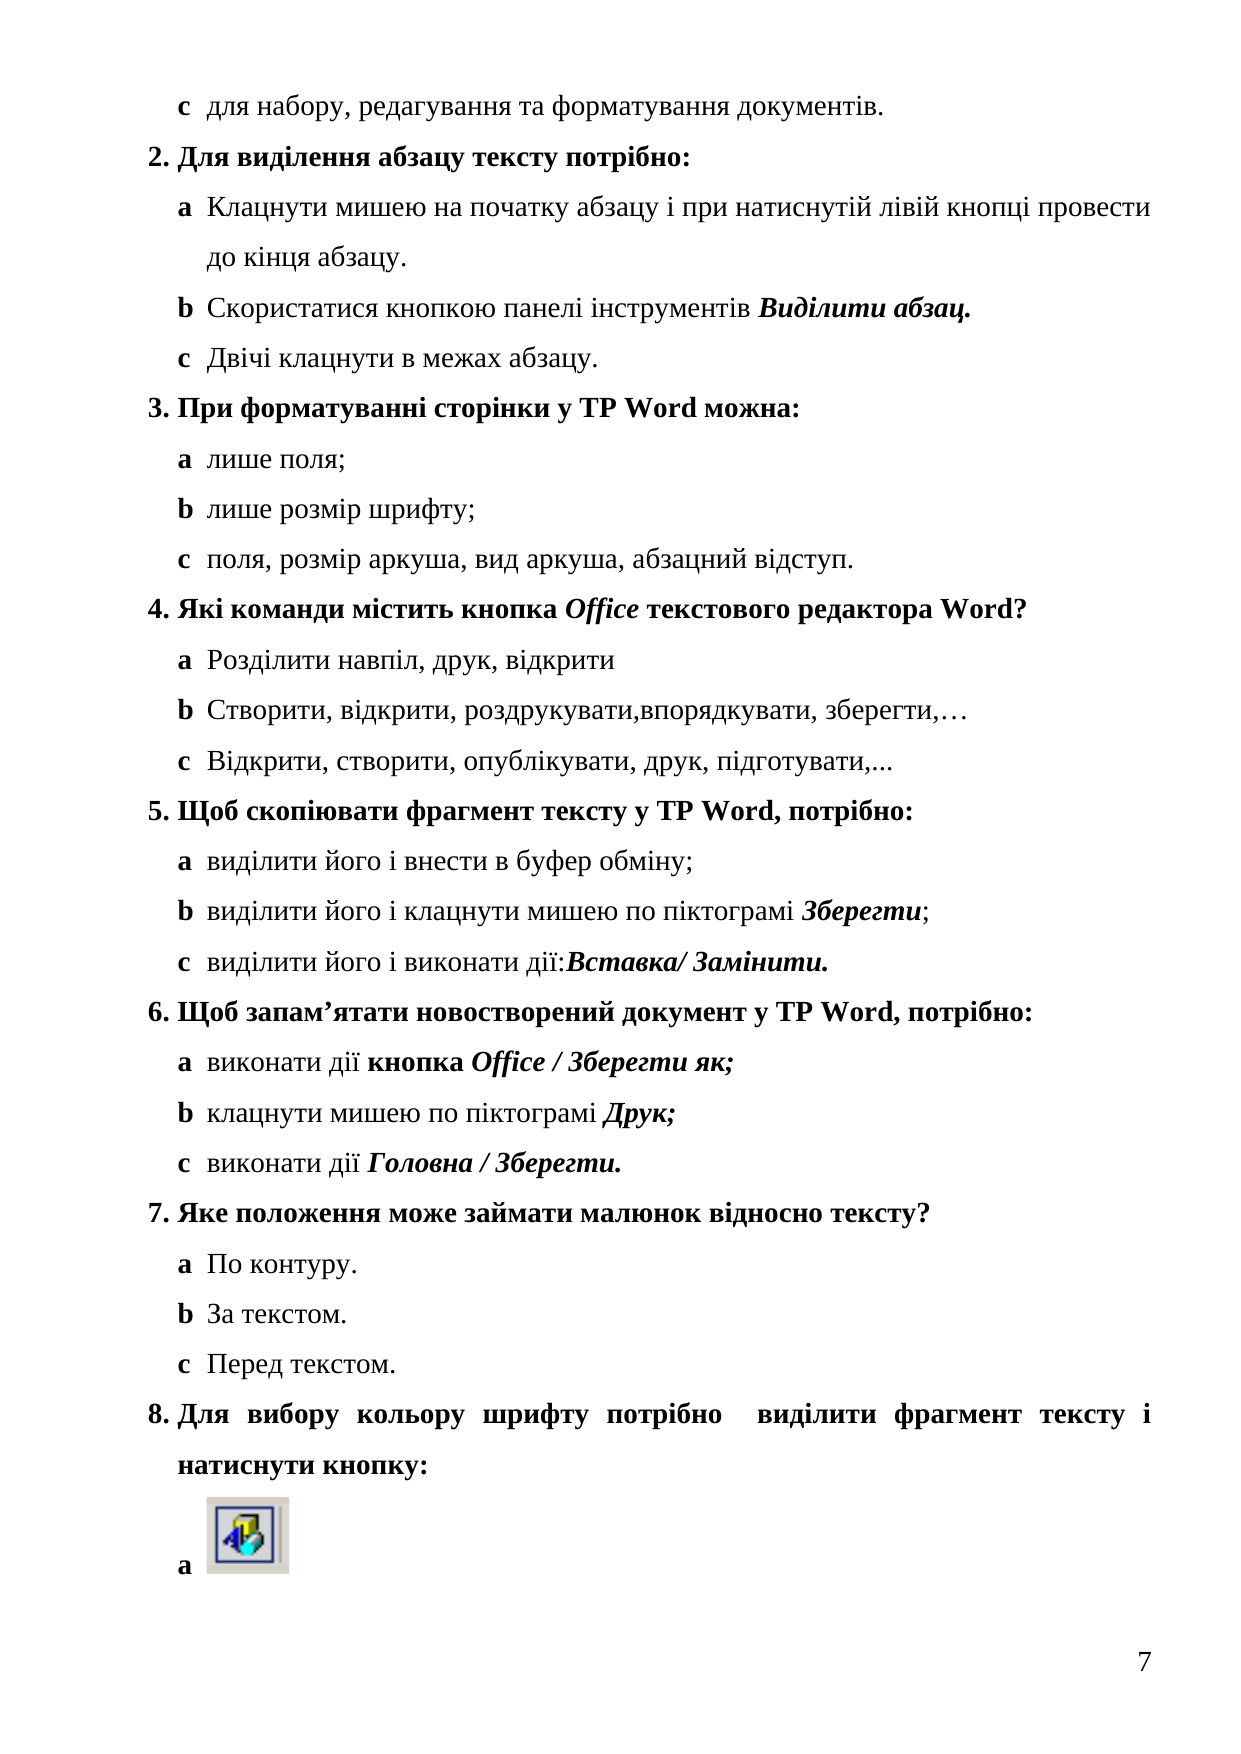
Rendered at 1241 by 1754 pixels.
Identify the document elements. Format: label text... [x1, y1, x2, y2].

list Для вибору кольору шрифту потрібно виділити фрагмент тексту і натиснути кнопку: [148, 1397, 1152, 1481]
list За текстом. [177, 1296, 1152, 1329]
list Відкрити, створити, опублікувати, друк, підготувати,... [177, 743, 1152, 776]
list виділити його і внести в буфер обміну; [177, 843, 1152, 877]
list Щоб скопіювати фрагмент тексту у ТР Word, потрібно: [148, 793, 1152, 826]
list виділити його і клацнути мишею по піктограмі Зберегти; [177, 893, 1152, 927]
list Скористатися кнопкою панелі інструментів Виділити абзац. [177, 290, 1152, 323]
list виділити його і виконати дії:Вставка/ Замінити. [177, 944, 1152, 977]
list Створити, відкрити, роздрукувати,впорядкувати, зберегти,… [177, 692, 1152, 726]
list По контуру. [177, 1246, 1152, 1279]
list Щоб запам’ятати новостворений документ у ТР Word, потрібно: [148, 994, 1152, 1028]
list лише розмір шрифту; [177, 491, 1152, 524]
list Які команди містить кнопка Office текстового редактора Word? [148, 592, 1152, 625]
list При форматуванні сторінки у ТР Word можна: [148, 390, 1152, 424]
list виконати дії кнопка Office / Зберегти як; [177, 1044, 1152, 1078]
list Двічі клацнути в межах абзацу. [177, 340, 1152, 374]
list Яке положення може займати малюнок відносно тексту? [148, 1195, 1152, 1229]
picture [206, 1497, 290, 1574]
list поля, розмір аркуша, вид аркуша, абзацний відступ. [177, 541, 1152, 575]
list для набору, редагування та форматування документів. [177, 88, 1152, 122]
list Перед текстом. [177, 1346, 1152, 1380]
list лише поля; [177, 441, 1152, 474]
list клацнути мишею по піктограмі Друк; [177, 1095, 1152, 1128]
list Для виділення абзацу тексту потрібно: [148, 139, 1152, 172]
list Розділити навпіл, друк, відкрити [177, 642, 1152, 676]
list Клацнути мишею на початку абзацу і при натиснутій лівій кнопці провести до кінця абзацу. [177, 189, 1152, 273]
list виконати дії Головна / Зберегти. [177, 1145, 1152, 1179]
